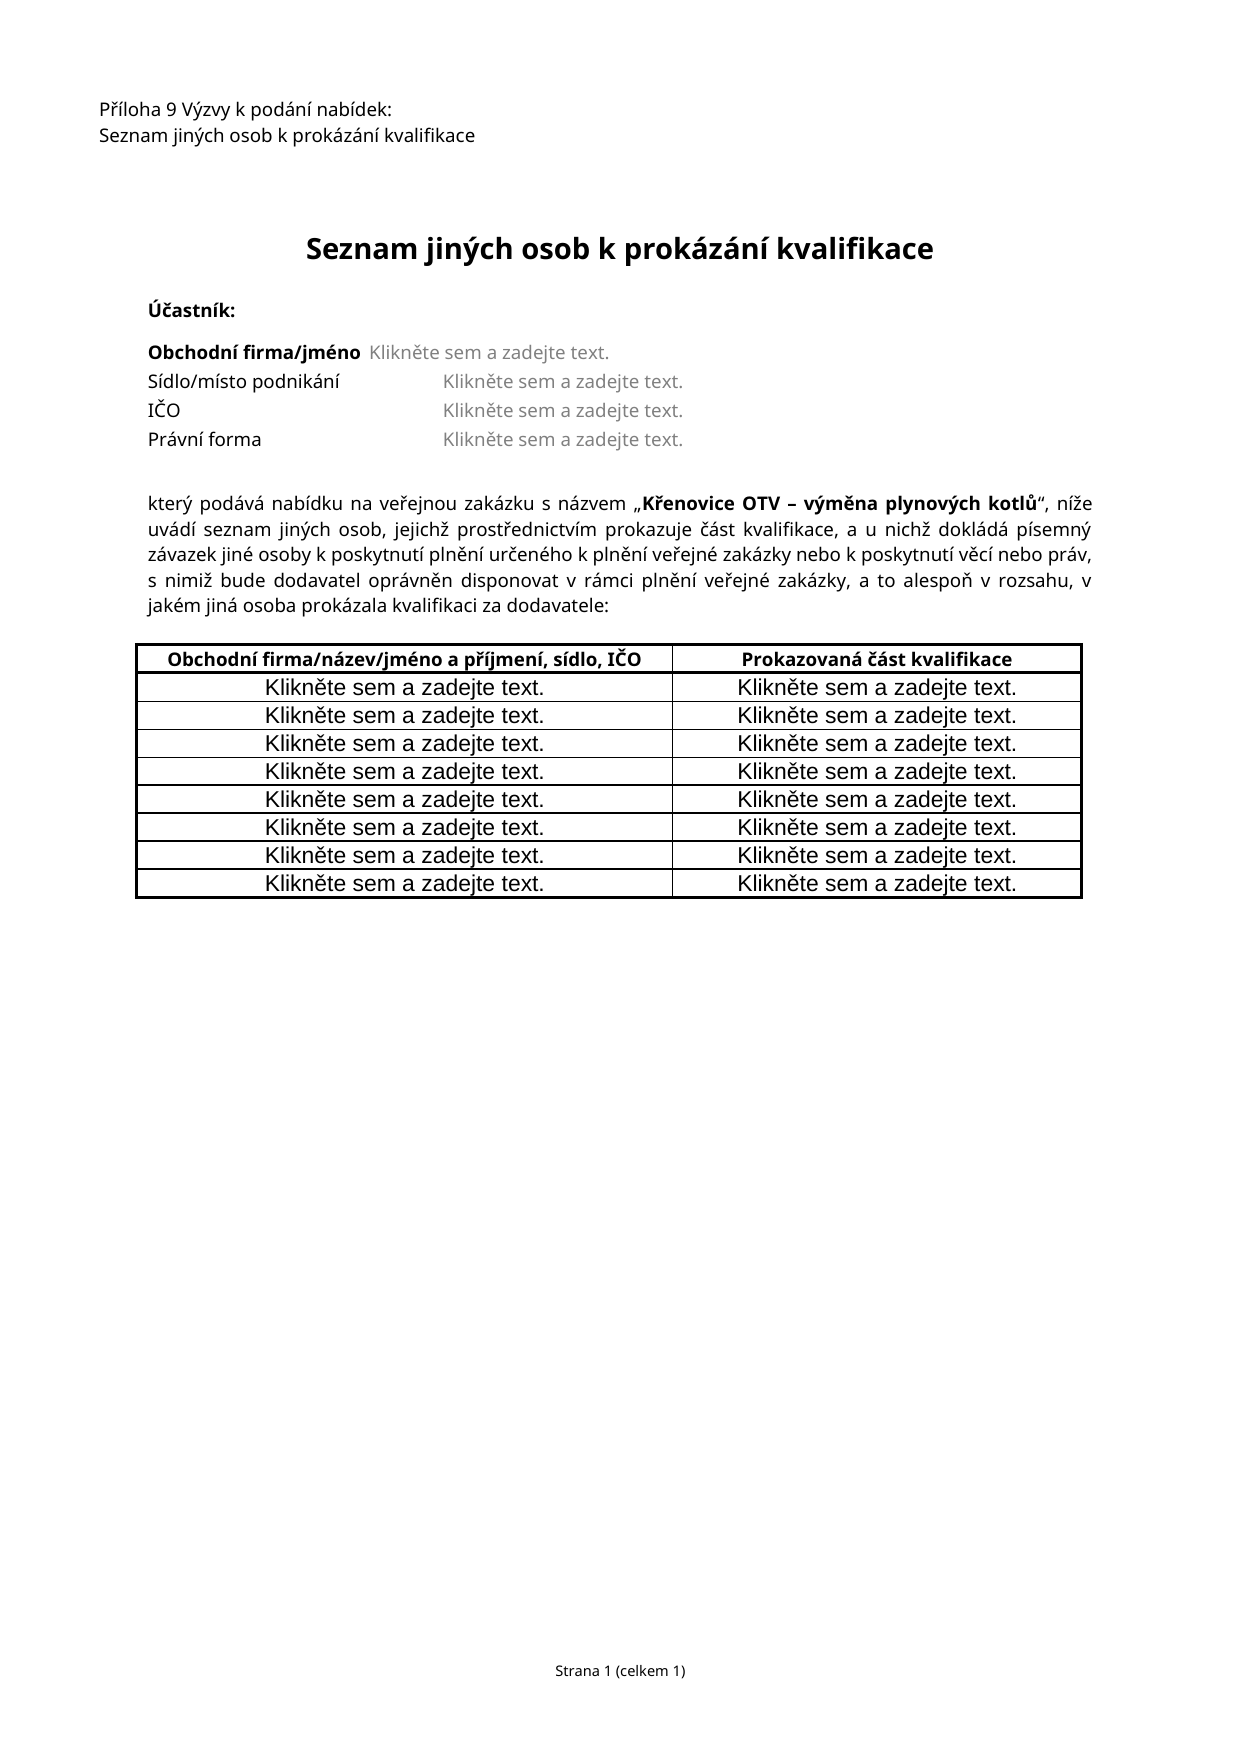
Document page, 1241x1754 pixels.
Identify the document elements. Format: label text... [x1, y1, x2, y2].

text Sídlo/místo podnikání [148, 365, 1093, 394]
title Seznam jiných osob k prokázání kvalifikace [148, 228, 1093, 268]
text Právní forma [148, 423, 1093, 452]
table_header Prokazovaná část kvalifikace [673, 646, 1080, 671]
text který podává nabídku na veřejnou zakázku s názvem „Křenovice OTV – výměna plynových kotlů“, níže uvádí seznam jiných osob, jejichž prostřednictvím prokazuje část kvalifikace, a u nichž dokládá písemný závazek jiné osoby k poskytnutí plnění určeného k plnění veřejné zakázky nebo k poskytnutí věcí nebo práv, s nimiž bude dodavatel oprávněn disponovat v rámci plnění veřejné zakázky, a to alespoň v rozsahu, v jakém jiná osoba prokázala kvalifikaci za dodavatele: [148, 490, 1093, 618]
text IČO [148, 394, 1093, 423]
text Účastník: [148, 293, 1093, 324]
table_header Obchodní firma/název/jméno a příjmení, sídlo, IČO [138, 646, 672, 671]
text Obchodní firma/jméno [148, 336, 1093, 365]
